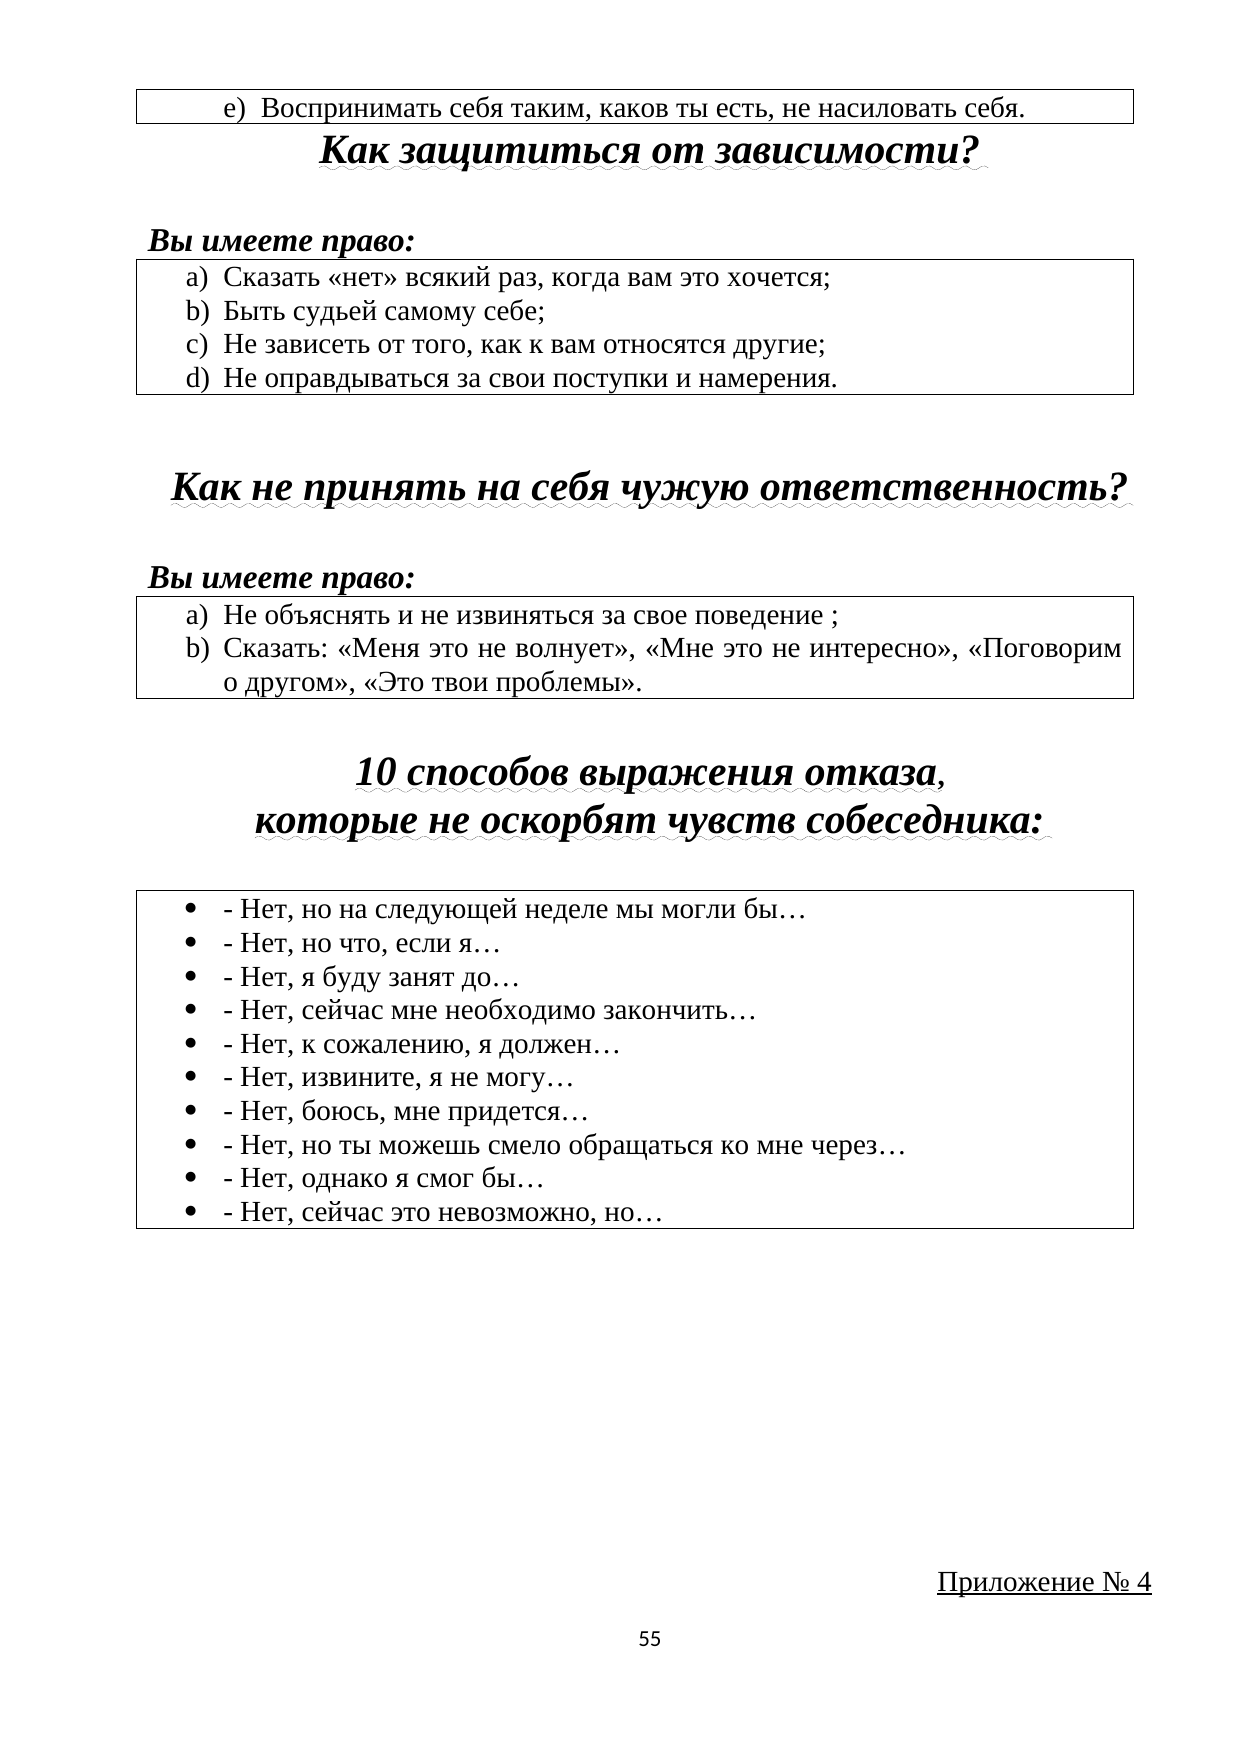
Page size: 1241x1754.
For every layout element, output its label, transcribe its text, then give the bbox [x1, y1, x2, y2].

text Вы имеете право: [148, 220, 1152, 258]
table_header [137, 90, 1133, 123]
text Вы имеете право: [148, 558, 1152, 596]
text Как защититься от зависимости? [148, 124, 1152, 172]
text 10 способов выражения отказа, [148, 747, 1152, 794]
table_header Не объяснять и не извиняться за свое поведение ; Сказать: «Меня это не волнует», «Мне это не интересно», «Поговорим о другом», «Это твои проблемы». [137, 597, 1133, 698]
table_header Сказать «нет» всякий раз, когда вам это хочется; Быть судьей самому себе; Не зависеть от того, как к вам относятся другие; Не оправдываться за свои поступки и намерения. [137, 260, 1133, 394]
text Как не принять на себя чужую ответственность? [148, 462, 1152, 510]
text которые не оскорбят чувств собеседника: [148, 794, 1152, 842]
table_header - Нет, но на следующей неделе мы могли бы… - Нет, но что, если я… - Нет, я буду занят до… - Нет, сейчас мне необходимо закончить… - Нет, к сожалению, я должен… - Нет, извините, я не могу… - Нет, боюсь, мне придется… - Нет, но ты можешь смело обращаться ко мне через… - Нет, однако я смог бы… - Нет, сейчас это невозможно, но… [137, 891, 1133, 1228]
text Приложение № 4 [148, 1564, 1152, 1598]
